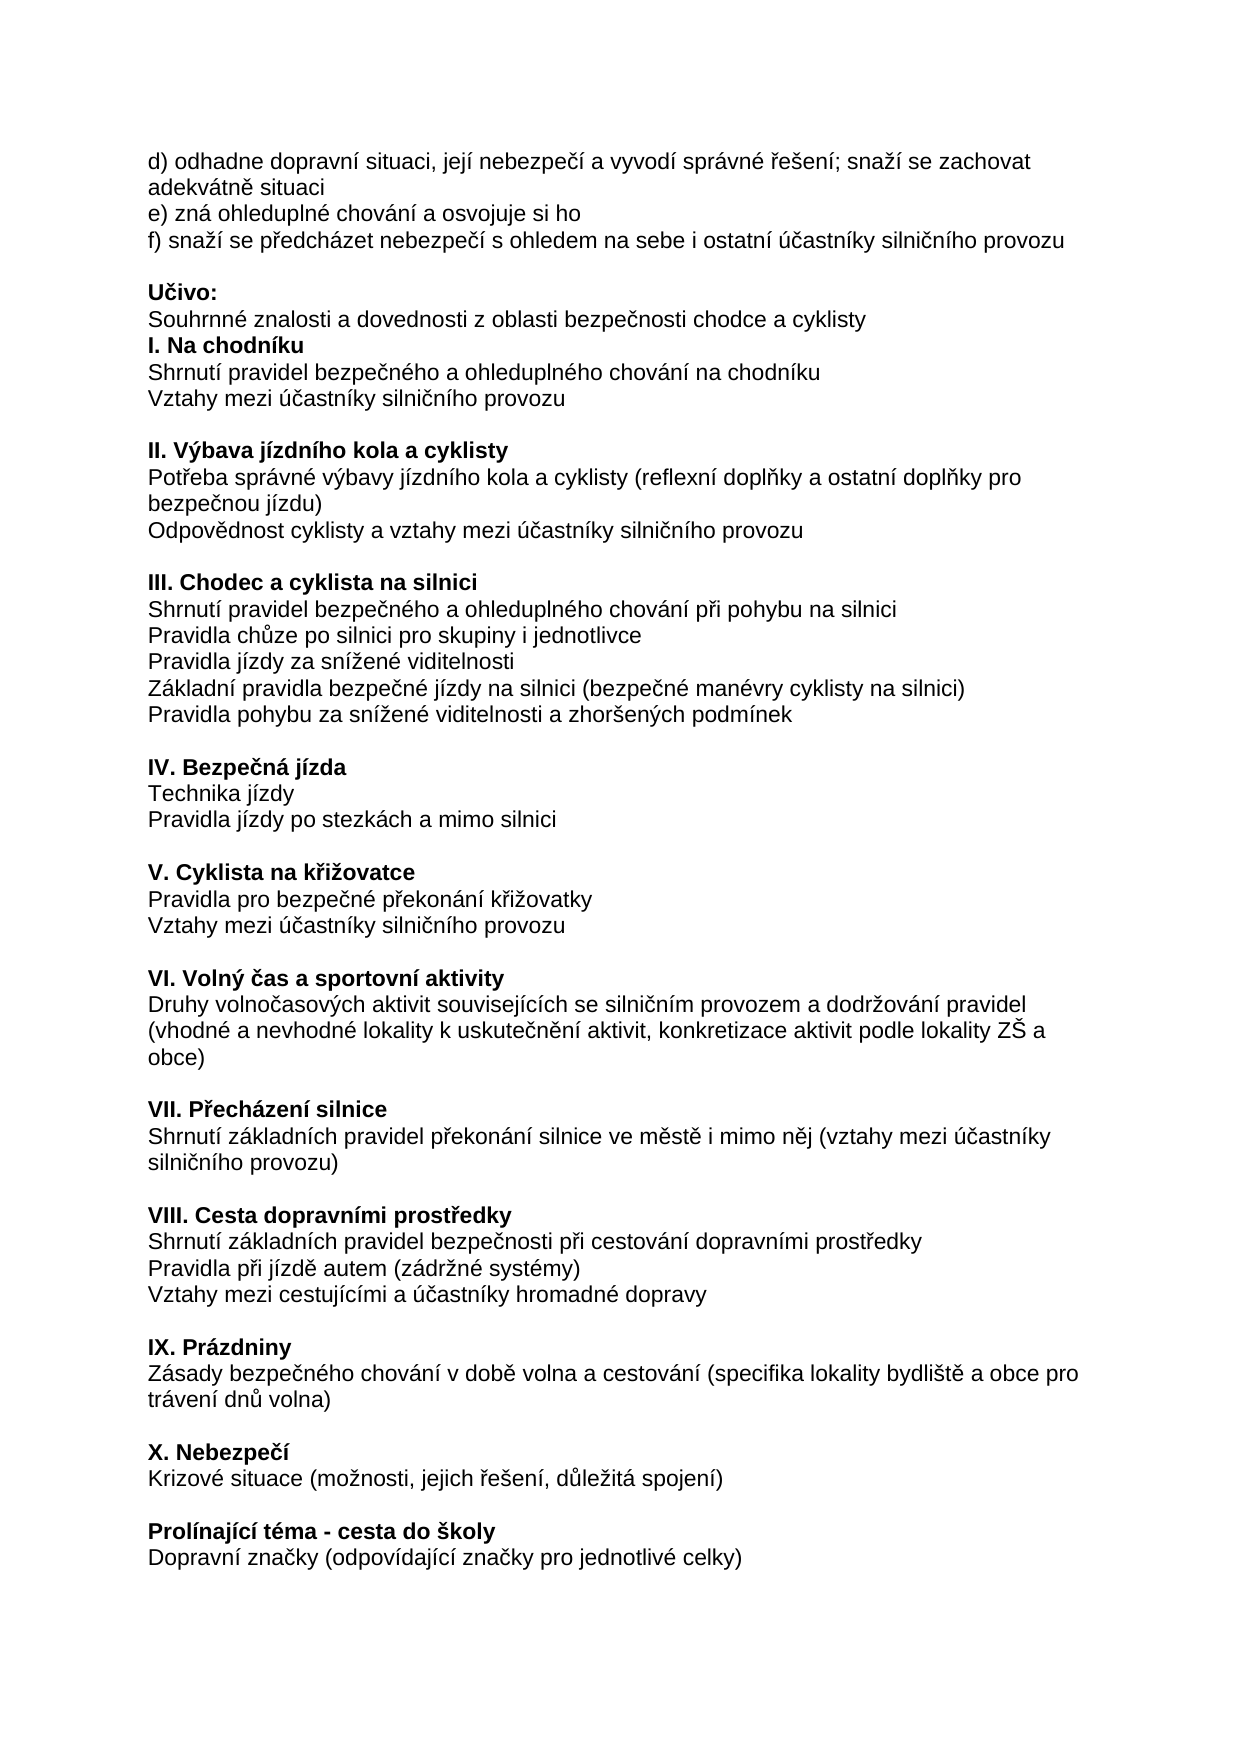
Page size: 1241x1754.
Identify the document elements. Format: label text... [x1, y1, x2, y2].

text Shrnutí základních pravidel překonání silnice ve městě i mimo něj (vztahy mezi účastníky silničního provozu) [148, 1123, 1093, 1175]
text Krizové situace (možnosti, jejich řešení, důležitá spojení) [148, 1465, 1093, 1492]
text Technika jízdy [148, 780, 1093, 806]
text I. Na chodníku [148, 332, 1093, 358]
text d) odhadne dopravní situaci, její nebezpečí a vyvodí správné řešení; snaží se zachovat adekvátně situaci [148, 148, 1093, 200]
text VIII. Cesta dopravními prostředky [148, 1202, 1093, 1228]
text Pravidla jízdy za snížené viditelnosti [148, 648, 1093, 675]
text e) zná ohleduplné chování a osvojuje si ho [148, 200, 1093, 227]
text Pravidla pohybu za snížené viditelnosti a zhoršených podmínek [148, 701, 1093, 727]
text Shrnutí základních pravidel bezpečnosti při cestování dopravními prostředky [148, 1228, 1093, 1254]
text Souhrnné znalosti a dovednosti z oblasti bezpečnosti chodce a cyklisty [148, 306, 1093, 332]
text IV. Bezpečná jízda [148, 754, 1093, 780]
text f) snaží se předcházet nebezpečí s ohledem na sebe i ostatní účastníky silničního provozu [148, 227, 1093, 253]
text Shrnutí pravidel bezpečného a ohleduplného chování při pohybu na silnici [148, 596, 1093, 622]
text VI. Volný čas a sportovní aktivity [148, 964, 1093, 991]
text Pravidla při jízdě autem (zádržné systémy) [148, 1254, 1093, 1281]
text II. Výbava jízdního kola a cyklisty [148, 437, 1093, 464]
text Vztahy mezi cestujícími a účastníky hromadné dopravy [148, 1281, 1093, 1307]
text Odpovědnost cyklisty a vztahy mezi účastníky silničního provozu [148, 517, 1093, 543]
text Prolínající téma - cesta do školy [148, 1518, 1093, 1544]
text Potřeba správné výbavy jízdního kola a cyklisty (reflexní doplňky a ostatní doplňky pro bezpečnou jízdu) [148, 464, 1093, 517]
text Základní pravidla bezpečné jízdy na silnici (bezpečné manévry cyklisty na silnici) [148, 675, 1093, 701]
text Učivo: [148, 279, 1093, 306]
text IX. Prázdniny [148, 1333, 1093, 1360]
text Vztahy mezi účastníky silničního provozu [148, 912, 1093, 938]
text VII. Přecházení silnice [148, 1096, 1093, 1123]
text Pravidla jízdy po stezkách a mimo silnici [148, 806, 1093, 833]
text X. Nebezpečí [148, 1439, 1093, 1465]
text III. Chodec a cyklista na silnici [148, 569, 1093, 596]
text Shrnutí pravidel bezpečného a ohleduplného chování na chodníku [148, 358, 1093, 385]
text V. Cyklista na křižovatce [148, 859, 1093, 886]
text Dopravní značky (odpovídající značky pro jednotlivé celky) [148, 1544, 1093, 1571]
text Pravidla pro bezpečné překonání křižovatky [148, 886, 1093, 912]
text Druhy volnočasových aktivit souvisejících se silničním provozem a dodržování pravidel (vhodné a nevhodné lokality k uskutečnění aktivit, konkretizace aktivit podle lokality ZŠ a obce) [148, 991, 1093, 1070]
text Vztahy mezi účastníky silničního provozu [148, 385, 1093, 411]
text Zásady bezpečného chování v době volna a cestování (specifika lokality bydliště a obce pro trávení dnů volna) [148, 1360, 1093, 1413]
text Pravidla chůze po silnici pro skupiny i jednotlivce [148, 622, 1093, 648]
